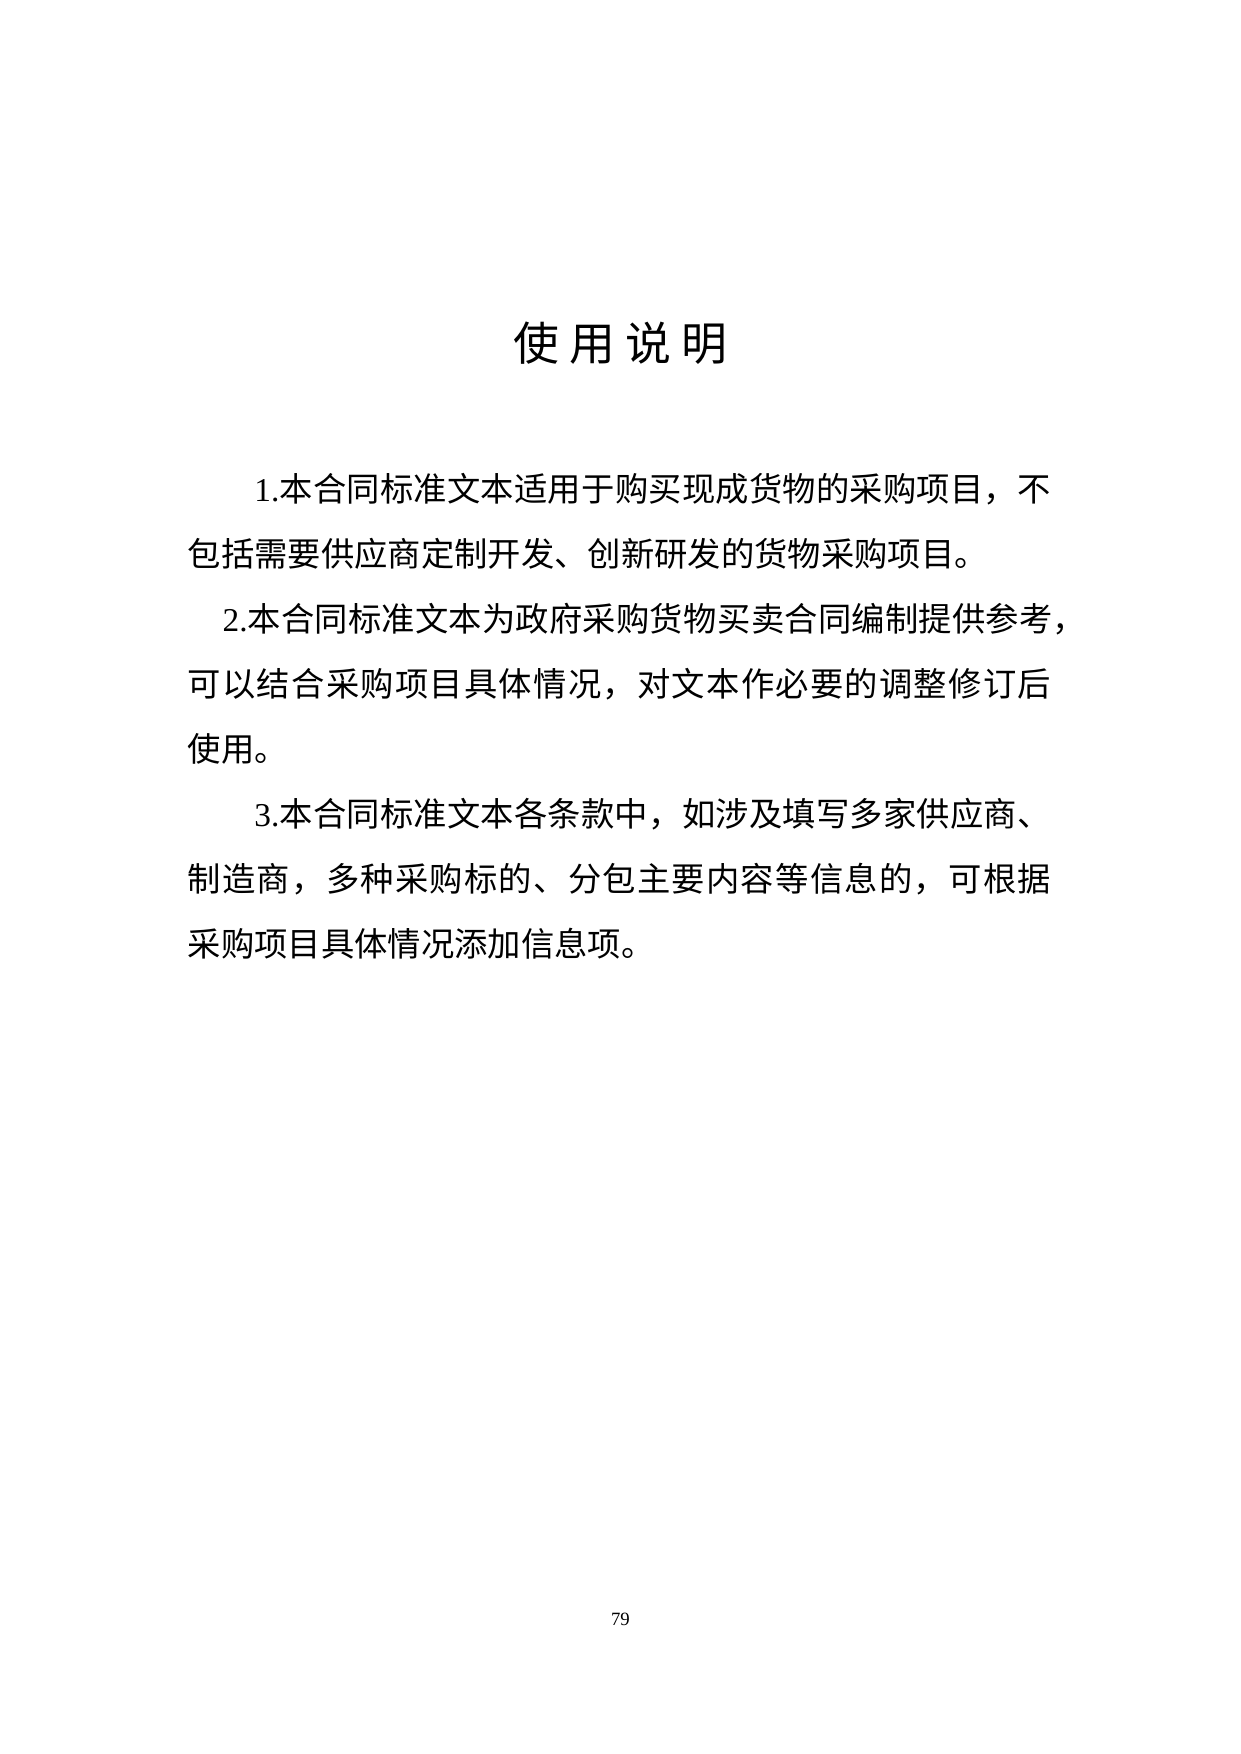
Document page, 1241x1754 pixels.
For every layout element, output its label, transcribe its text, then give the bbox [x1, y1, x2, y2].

text 使 用 说 明 [187, 292, 1053, 389]
text 2.本合同标准文本为政府采购货物买卖合同编制提供参考，可以结合采购项目具体情况，对文本作必要的调整修订后使用。 [187, 584, 1053, 779]
text 3.本合同标准文本各条款中，如涉及填写多家供应商、制造商，多种采购标的、分包主要内容等信息的，可根据采购项目具体情况添加信息项。 [187, 779, 1053, 974]
text 1.本合同标准文本适用于购买现成货物的采购项目，不包括需要供应商定制开发、创新研发的货物采购项目。 [187, 454, 1053, 584]
